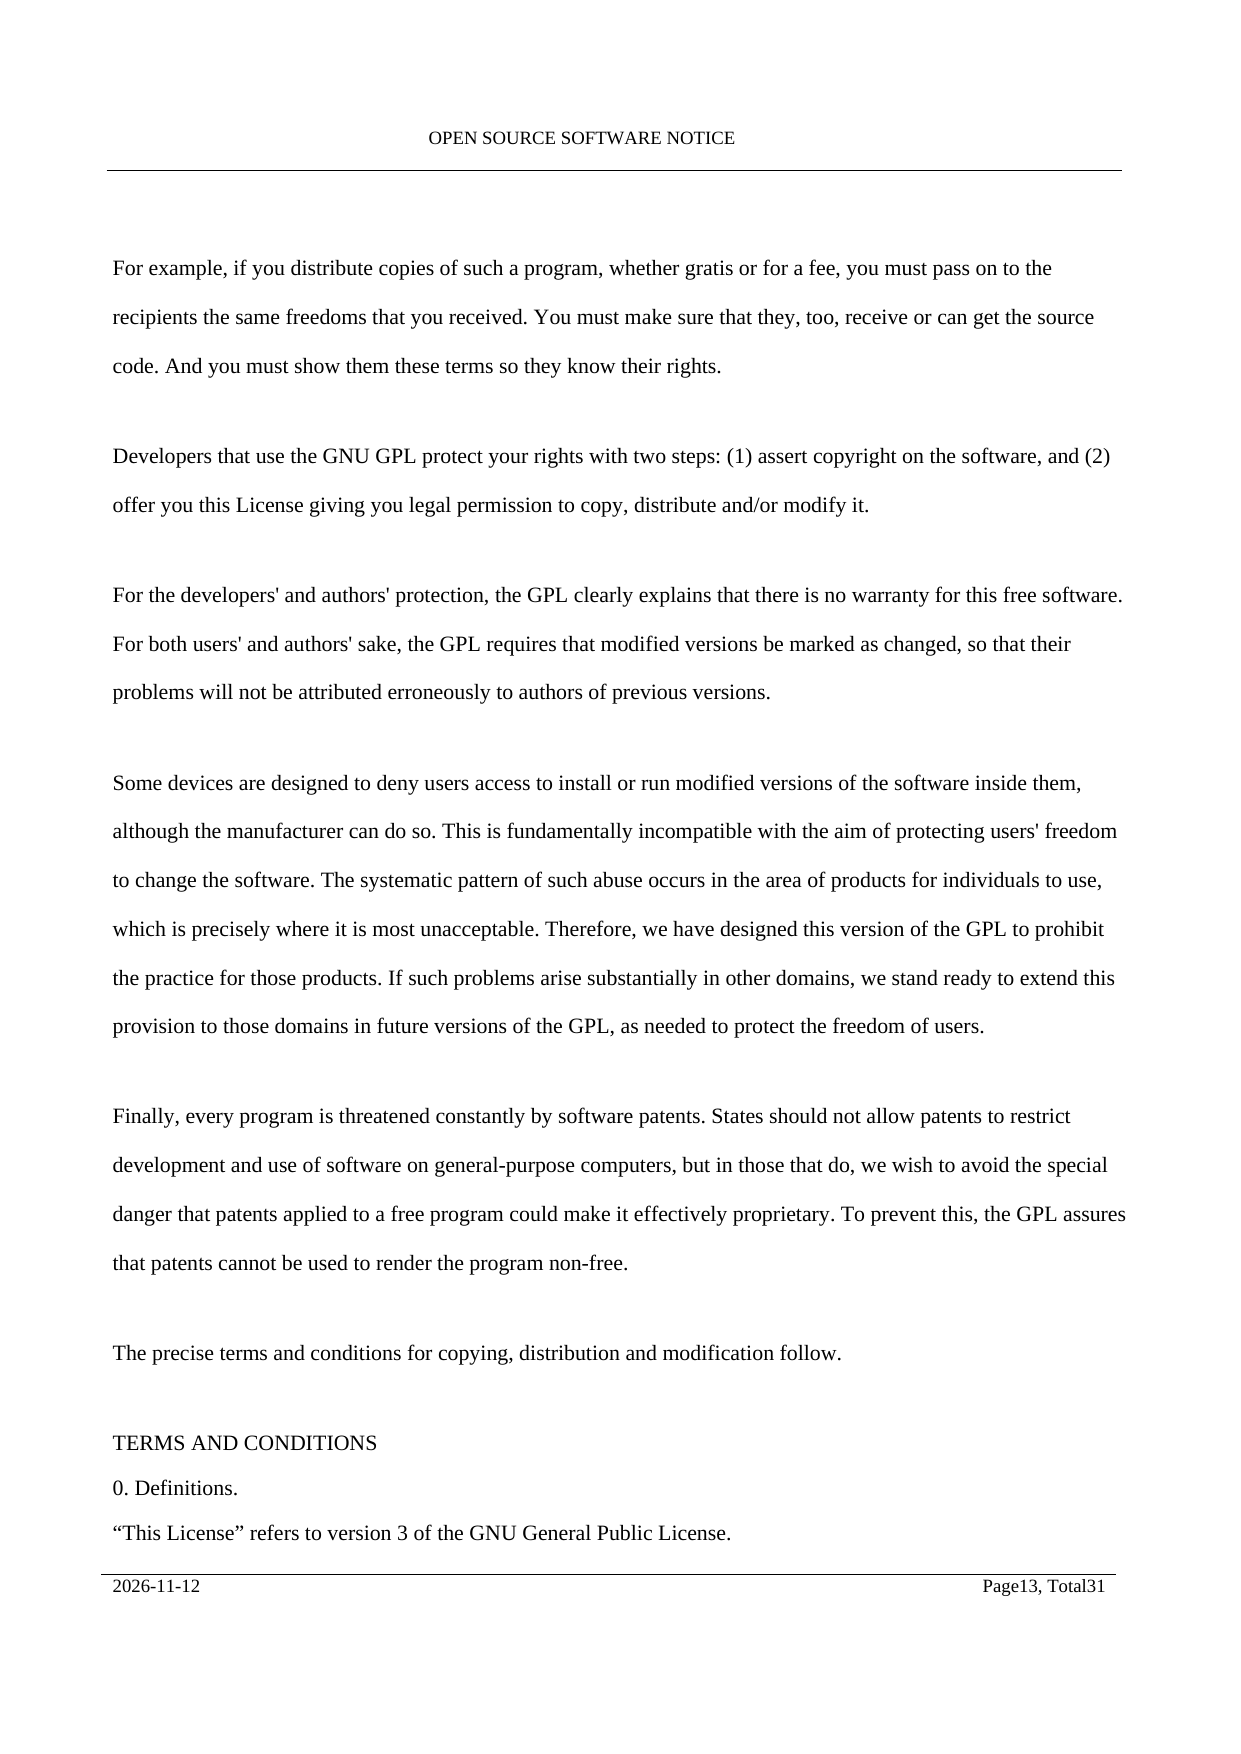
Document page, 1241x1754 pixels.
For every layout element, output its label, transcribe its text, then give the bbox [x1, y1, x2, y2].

text “This License” refers to version 3 of the GNU General Public License. [112, 1517, 1128, 1549]
text 0. Definitions. [112, 1472, 1128, 1504]
text For the developers' and authors' protection, the GPL clearly explains that there is no warranty for this free software. For both users' and authors' sake, the GPL requires that modified versions be marked as changed, so that their problems will not be attributed erroneously to authors of previous versions. [112, 578, 1128, 708]
text For example, if you distribute copies of such a program, whether gratis or for a fee, you must pass on to the recipients the same freedoms that you received. You must make sure that they, too, receive or can get the source code. And you must show them these terms so they know their rights. [112, 251, 1128, 381]
text TERMS AND CONDITIONS [112, 1426, 1128, 1459]
text Developers that use the GNU GPL protect your rights with two steps: (1) assert copyright on the software, and (2) offer you this License giving you legal permission to copy, distribute and/or modify it. [112, 439, 1128, 520]
text Finally, every program is threatened constantly by software patents. States should not allow patents to restrict development and use of software on general-purpose computers, but in those that do, we wish to avoid the special danger that patents applied to a free program could make it effectively proprietary. To prevent this, the GPL assures that patents cannot be used to render the program non-free. [112, 1100, 1128, 1278]
text Some devices are designed to deny users access to install or run modified versions of the software inside them, although the manufacturer can do so. This is fundamentally incompatible with the aim of protecting users' freedom to change the software. The systematic pattern of such abuse occurs in the area of products for individuals to use, which is precisely where it is most unacceptable. Therefore, we have designed this version of the GPL to prohibit the practice for those products. If such problems arise substantially in other domains, we stand ready to extend this provision to those domains in future versions of the GPL, as needed to protect the freedom of users. [112, 766, 1128, 1042]
text The precise terms and conditions for copying, distribution and modification follow. [112, 1336, 1128, 1369]
